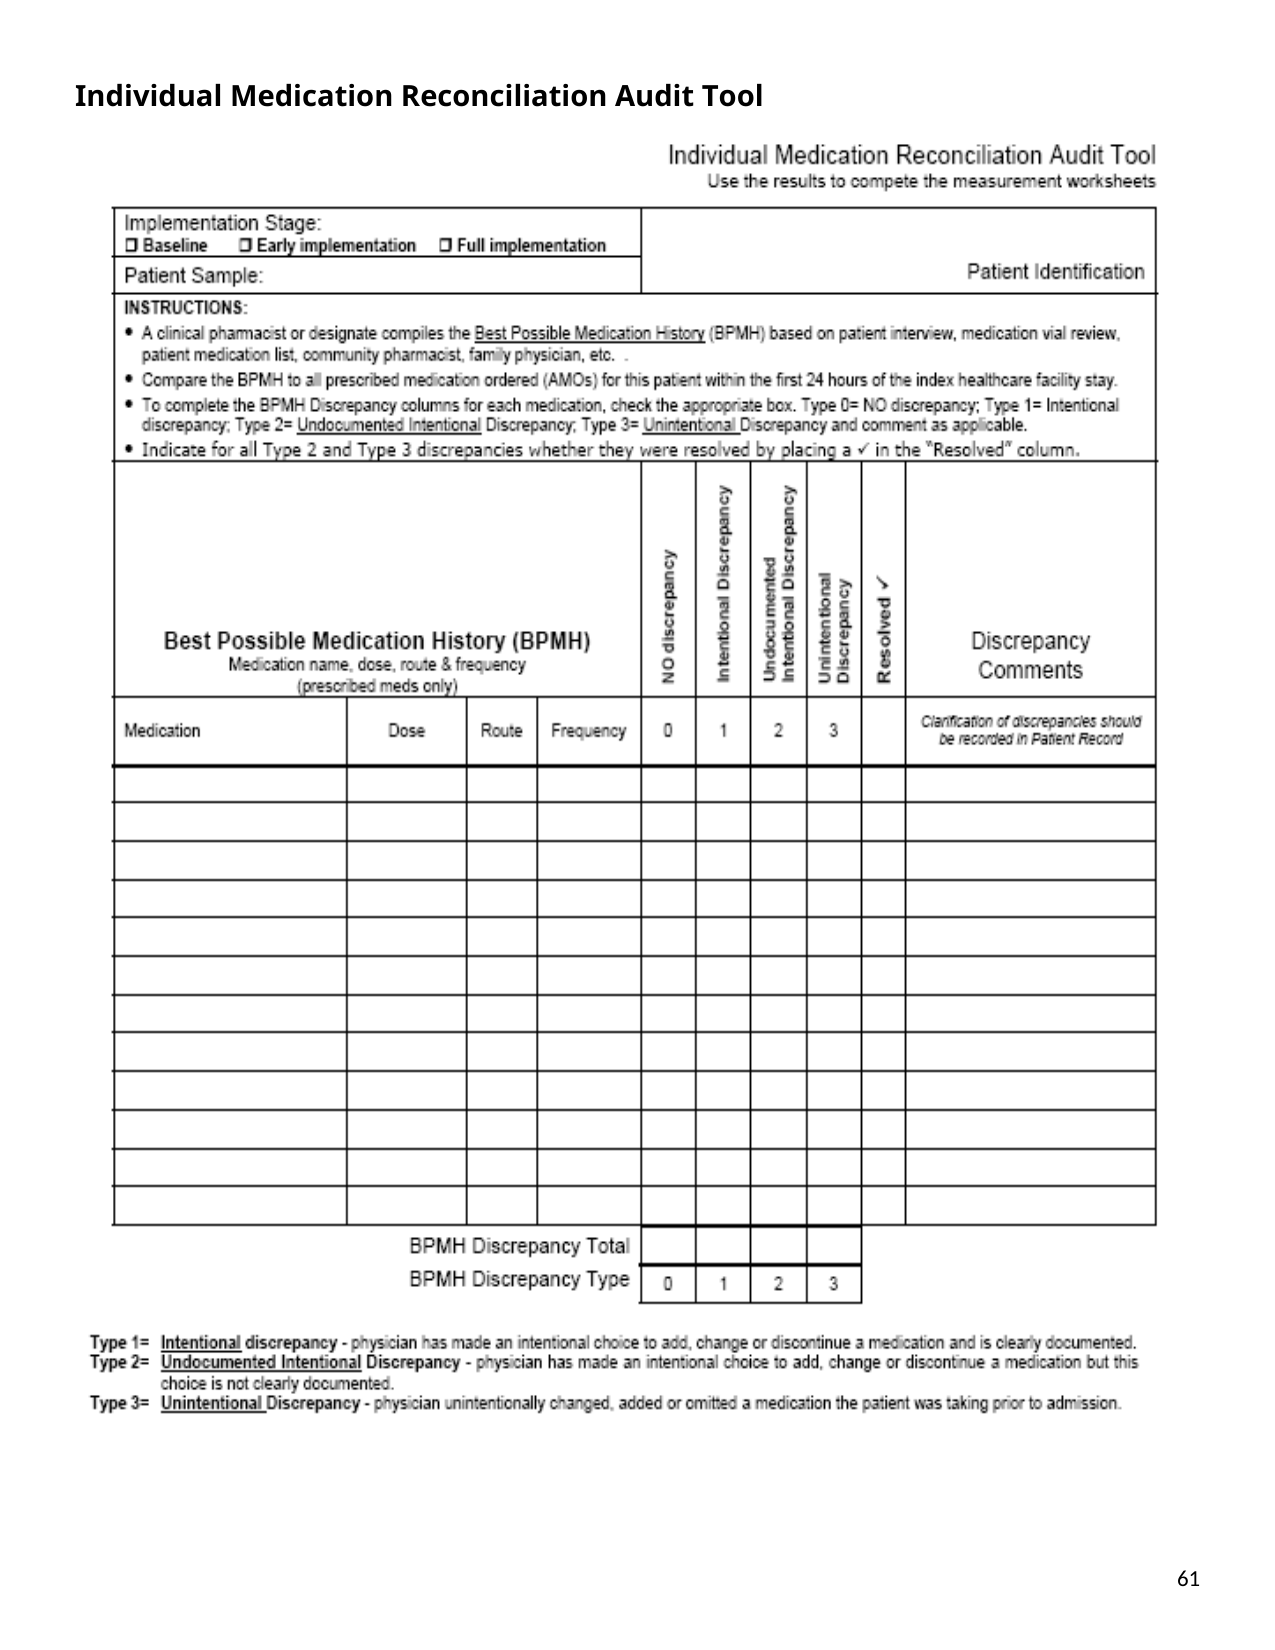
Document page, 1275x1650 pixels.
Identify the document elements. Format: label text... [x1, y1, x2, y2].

picture [75, 143, 1180, 1431]
text Individual Medication Reconciliation Audit Tool [75, 75, 1200, 115]
